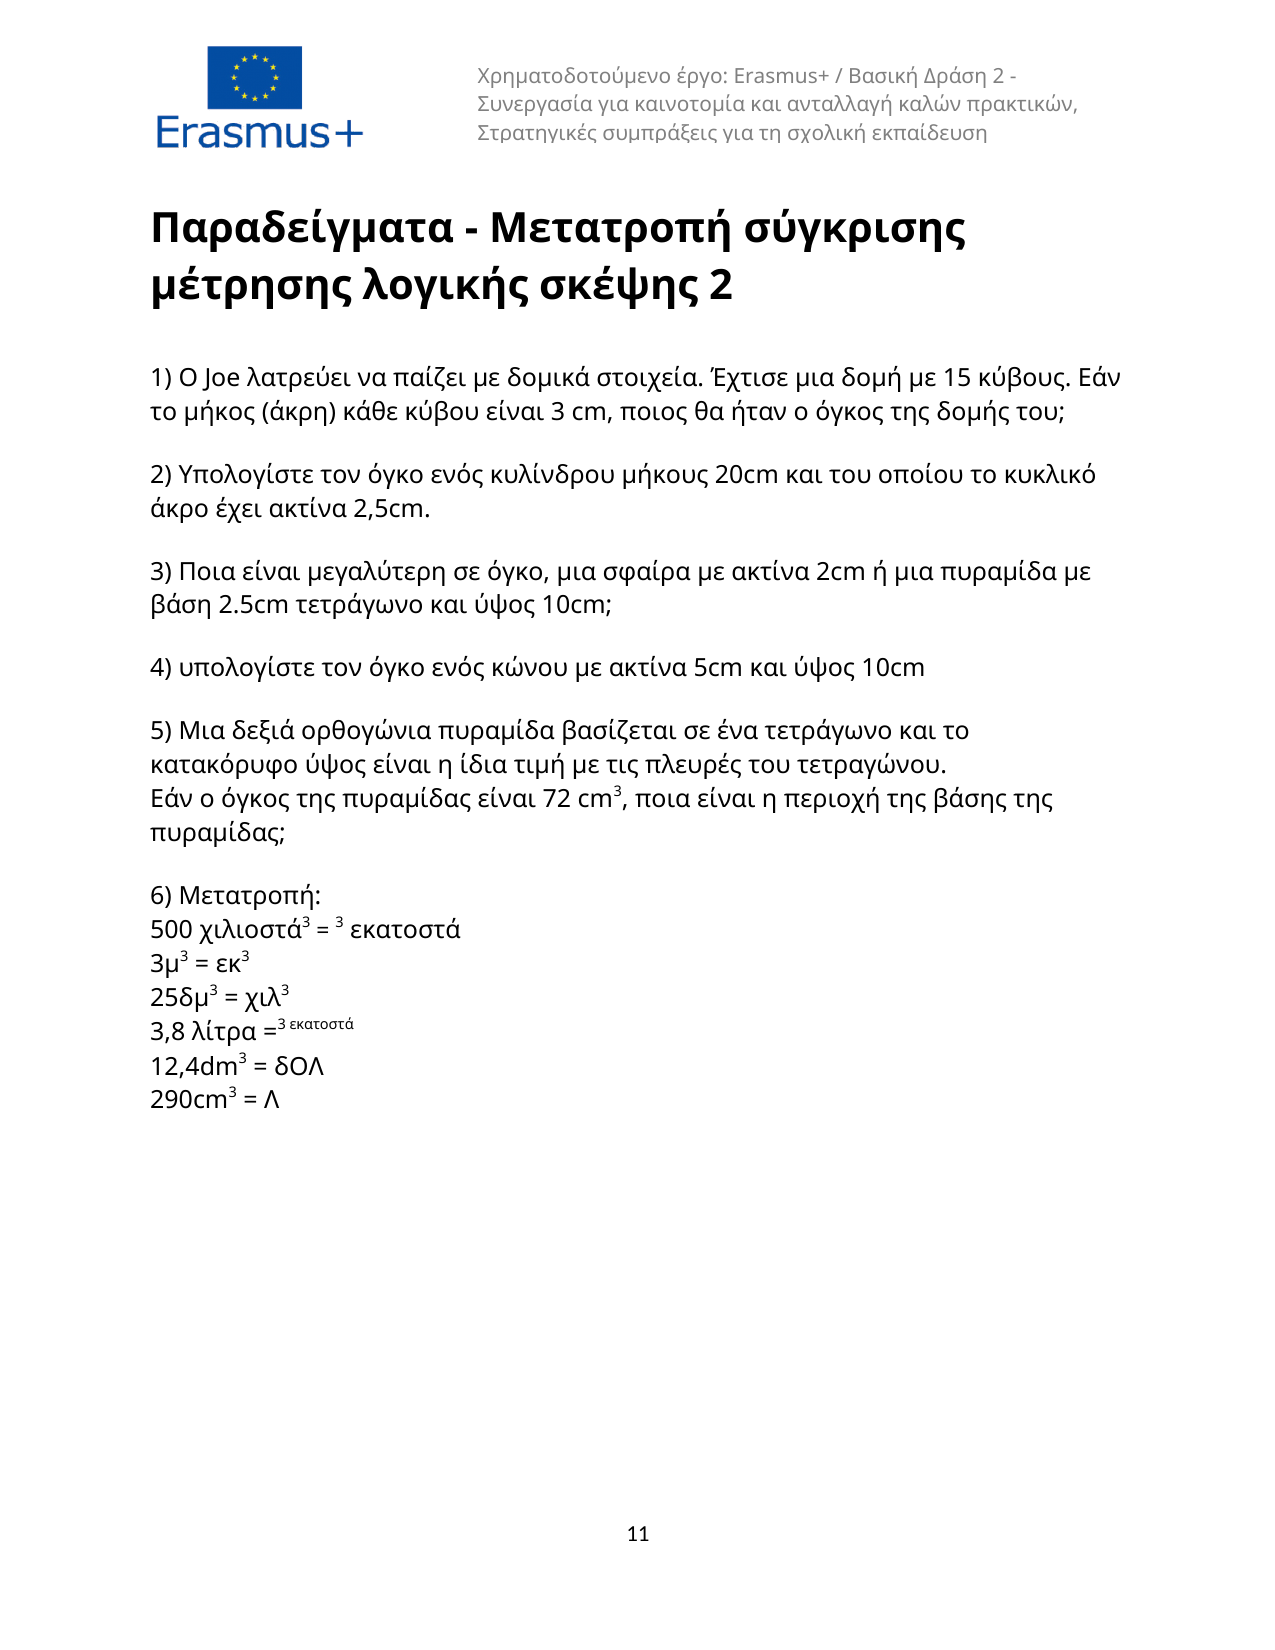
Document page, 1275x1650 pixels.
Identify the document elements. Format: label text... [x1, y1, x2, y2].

text 3,8 λίτρα =3 εκατοστά [150, 1014, 1125, 1048]
text Εάν ο όγκος της πυραμίδας είναι 72 cm3, ποια είναι η περιοχή της βάσης της πυραμίδας; [150, 781, 1125, 849]
picture [150, 28, 366, 150]
text 3μ3 = εκ3 [150, 946, 1125, 980]
text 290cm3 = Λ [150, 1082, 1125, 1116]
text 4) υπολογίστε τον όγκο ενός κώνου με ακτίνα 5cm και ύψος 10cm [150, 650, 1125, 684]
text 3) Ποια είναι μεγαλύτερη σε όγκο, μια σφαίρα με ακτίνα 2cm ή μια πυραμίδα με βάση 2.5cm τετράγωνο και ύψος 10cm; [150, 553, 1125, 621]
text 1) Ο Joe λατρεύει να παίζει με δομικά στοιχεία. Έχτισε μια δομή με 15 κύβους. Εάν το μήκος (άκρη) κάθε κύβου είναι 3 cm, ποιος θα ήταν ο όγκος της δομής του; [150, 359, 1125, 427]
text 500 χιλιοστά3 = 3 εκατοστά [150, 912, 1125, 946]
text 25δμ3 = χιλ3 [150, 980, 1125, 1014]
text Παραδείγματα - Μετατροπή σύγκρισης μέτρησης λογικής σκέψης 2 [150, 198, 1125, 311]
text 12,4dm3 = δΟΛ [150, 1048, 1125, 1082]
text 5) Μια δεξιά ορθογώνια πυραμίδα βασίζεται σε ένα τετράγωνο και το κατακόρυφο ύψος είναι η ίδια τιμή με τις πλευρές του τετραγώνου. [150, 713, 1125, 781]
text 2) Υπολογίστε τον όγκο ενός κυλίνδρου μήκους 20cm και του οποίου το κυκλικό άκρο έχει ακτίνα 2,5cm. [150, 456, 1125, 524]
text 6) Μετατροπή: [150, 878, 1125, 912]
